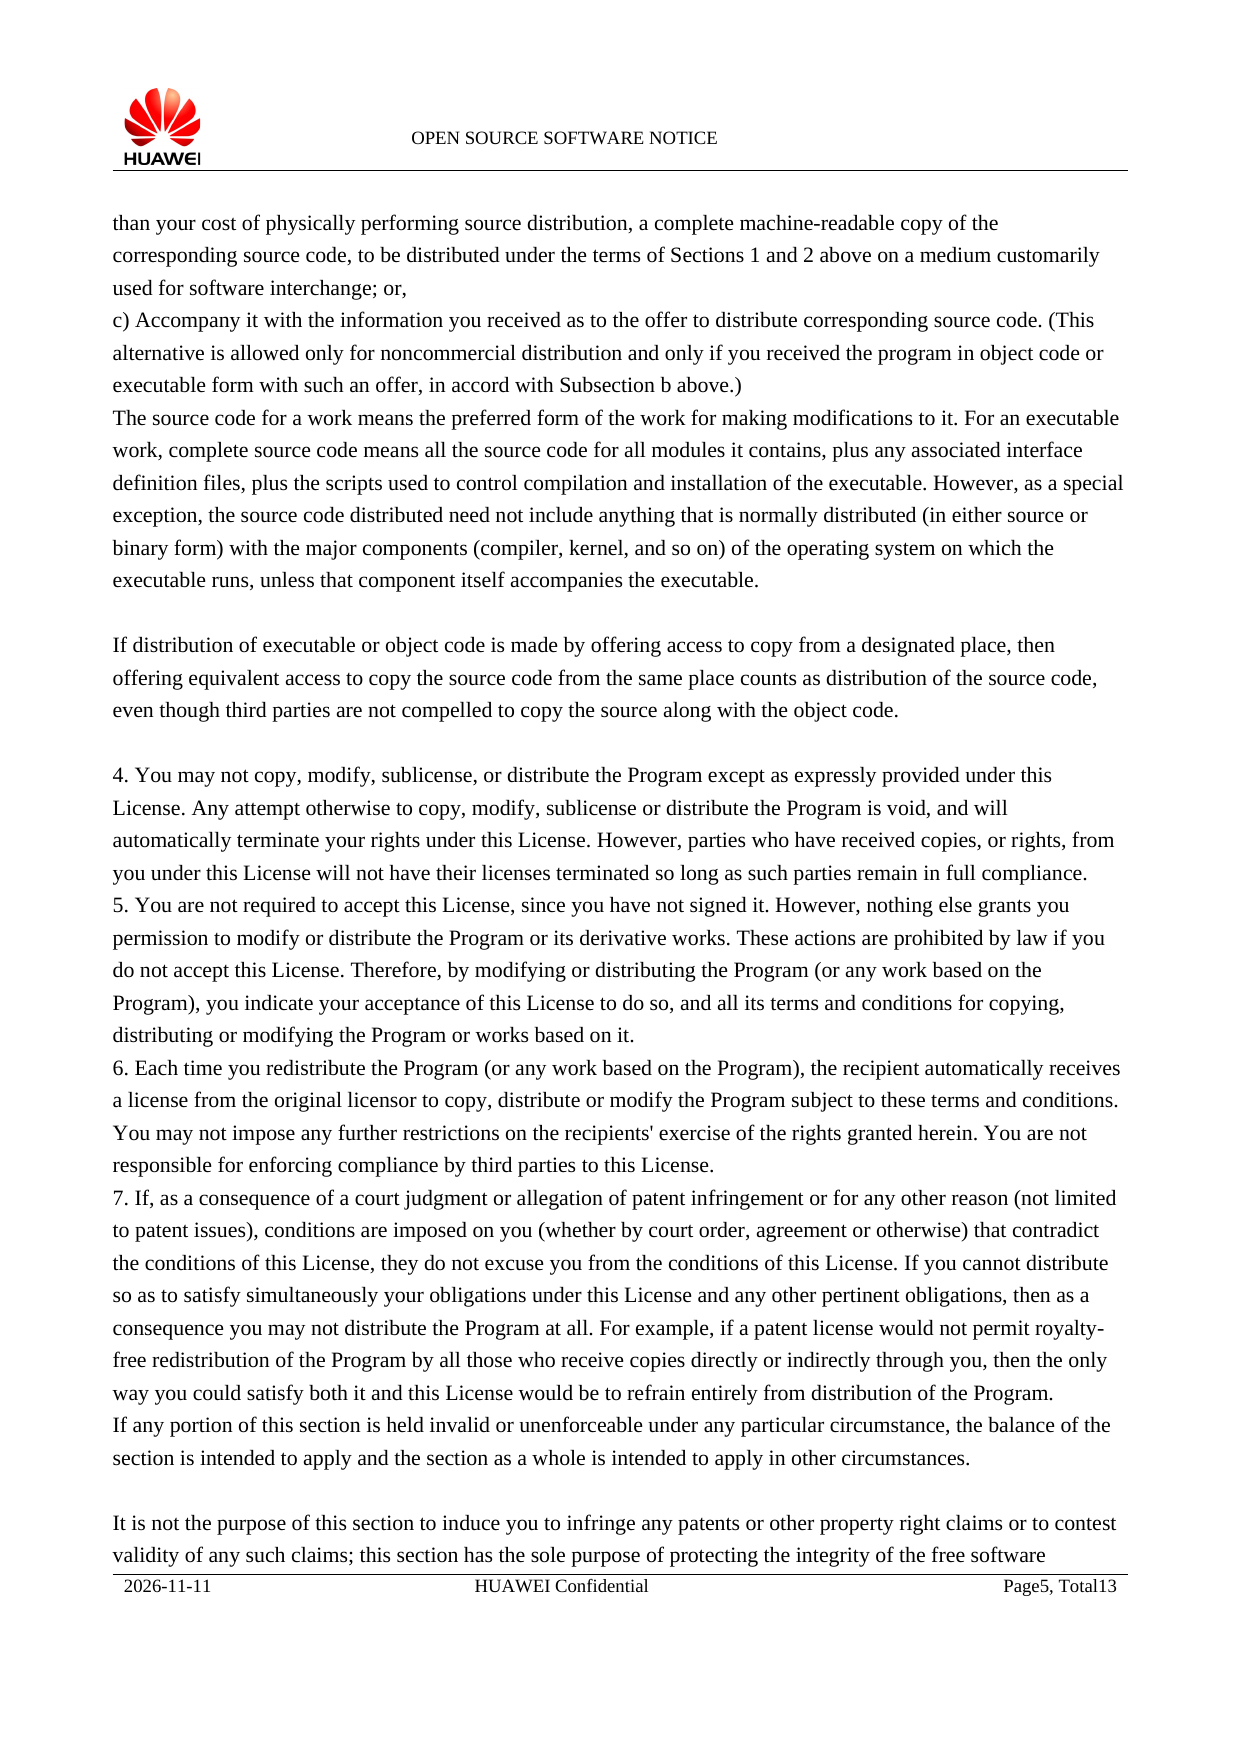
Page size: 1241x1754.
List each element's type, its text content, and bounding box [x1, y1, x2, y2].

picture [124, 88, 201, 165]
